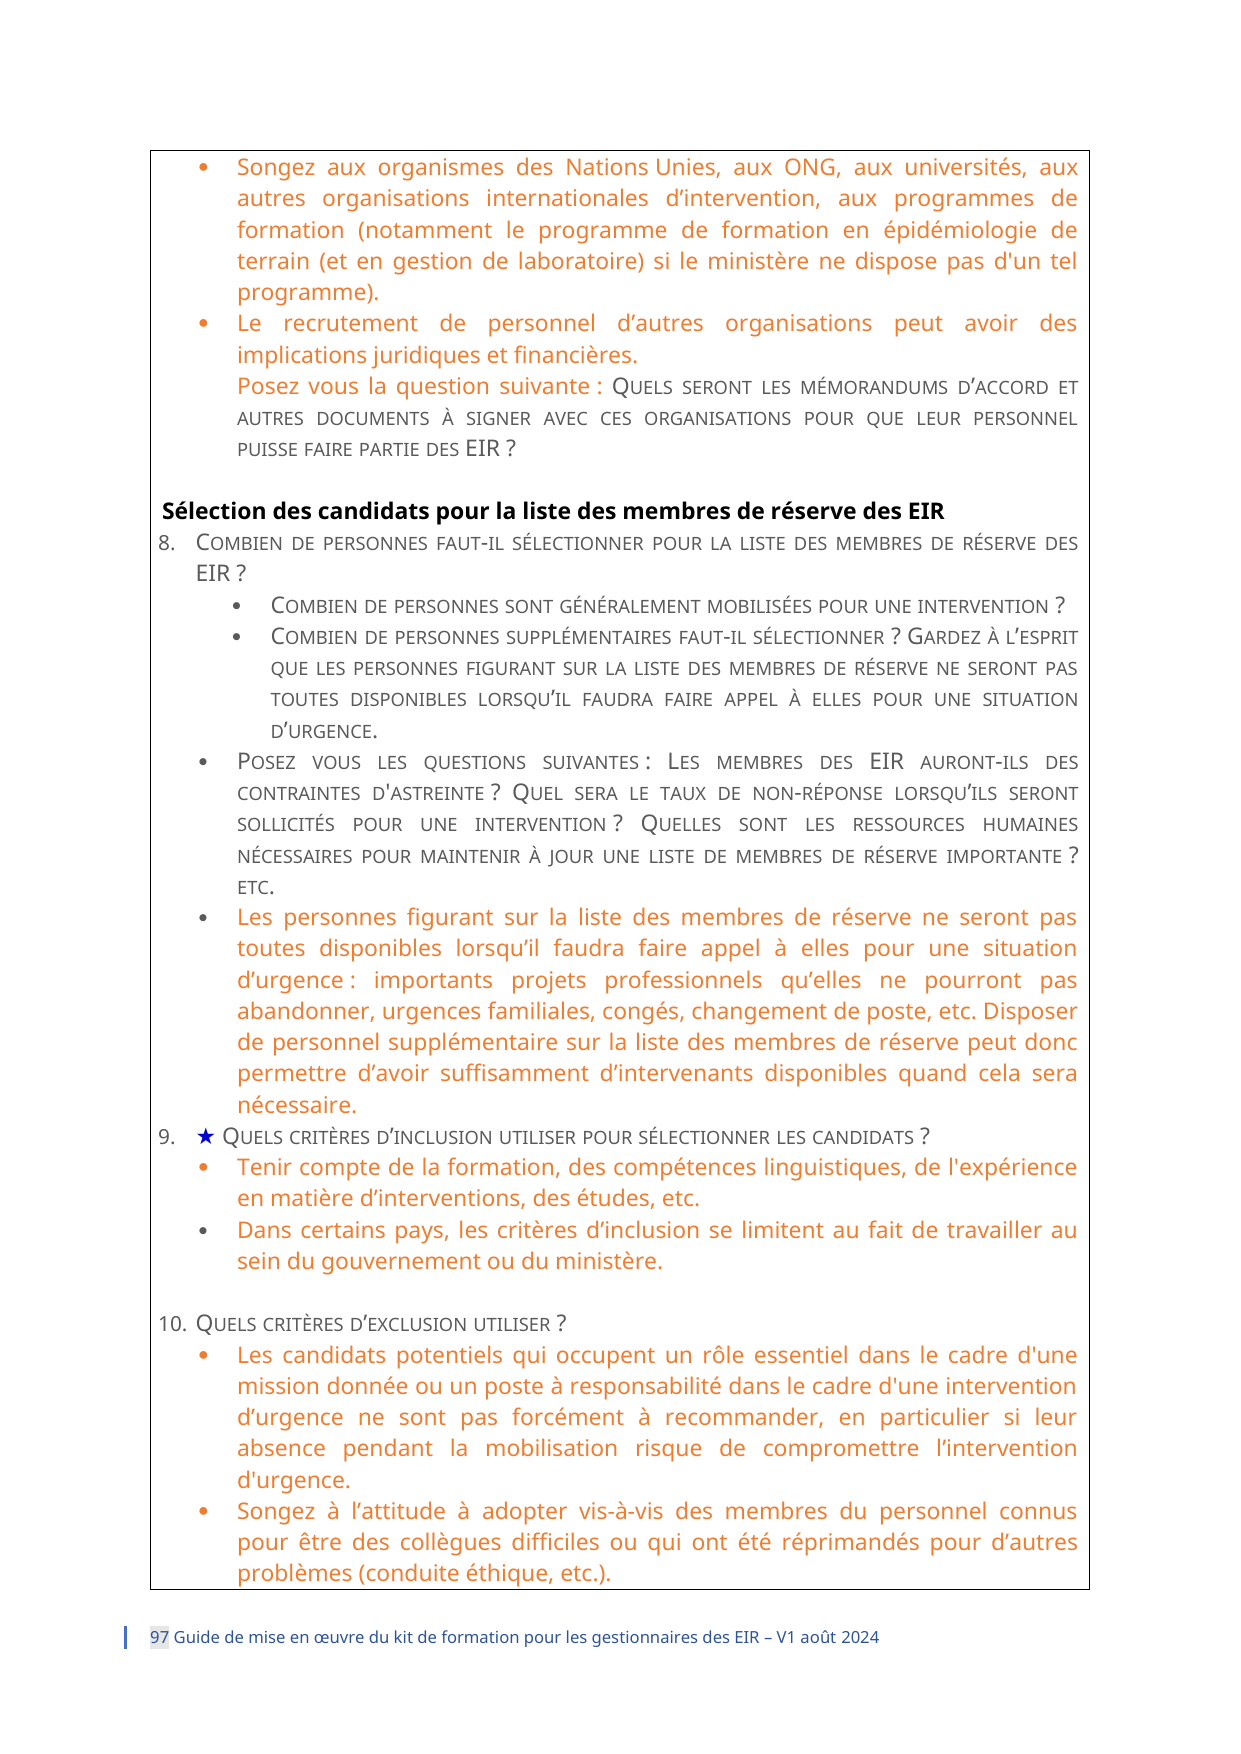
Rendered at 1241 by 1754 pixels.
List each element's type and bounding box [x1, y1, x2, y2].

table_cell [151, 151, 1089, 1588]
